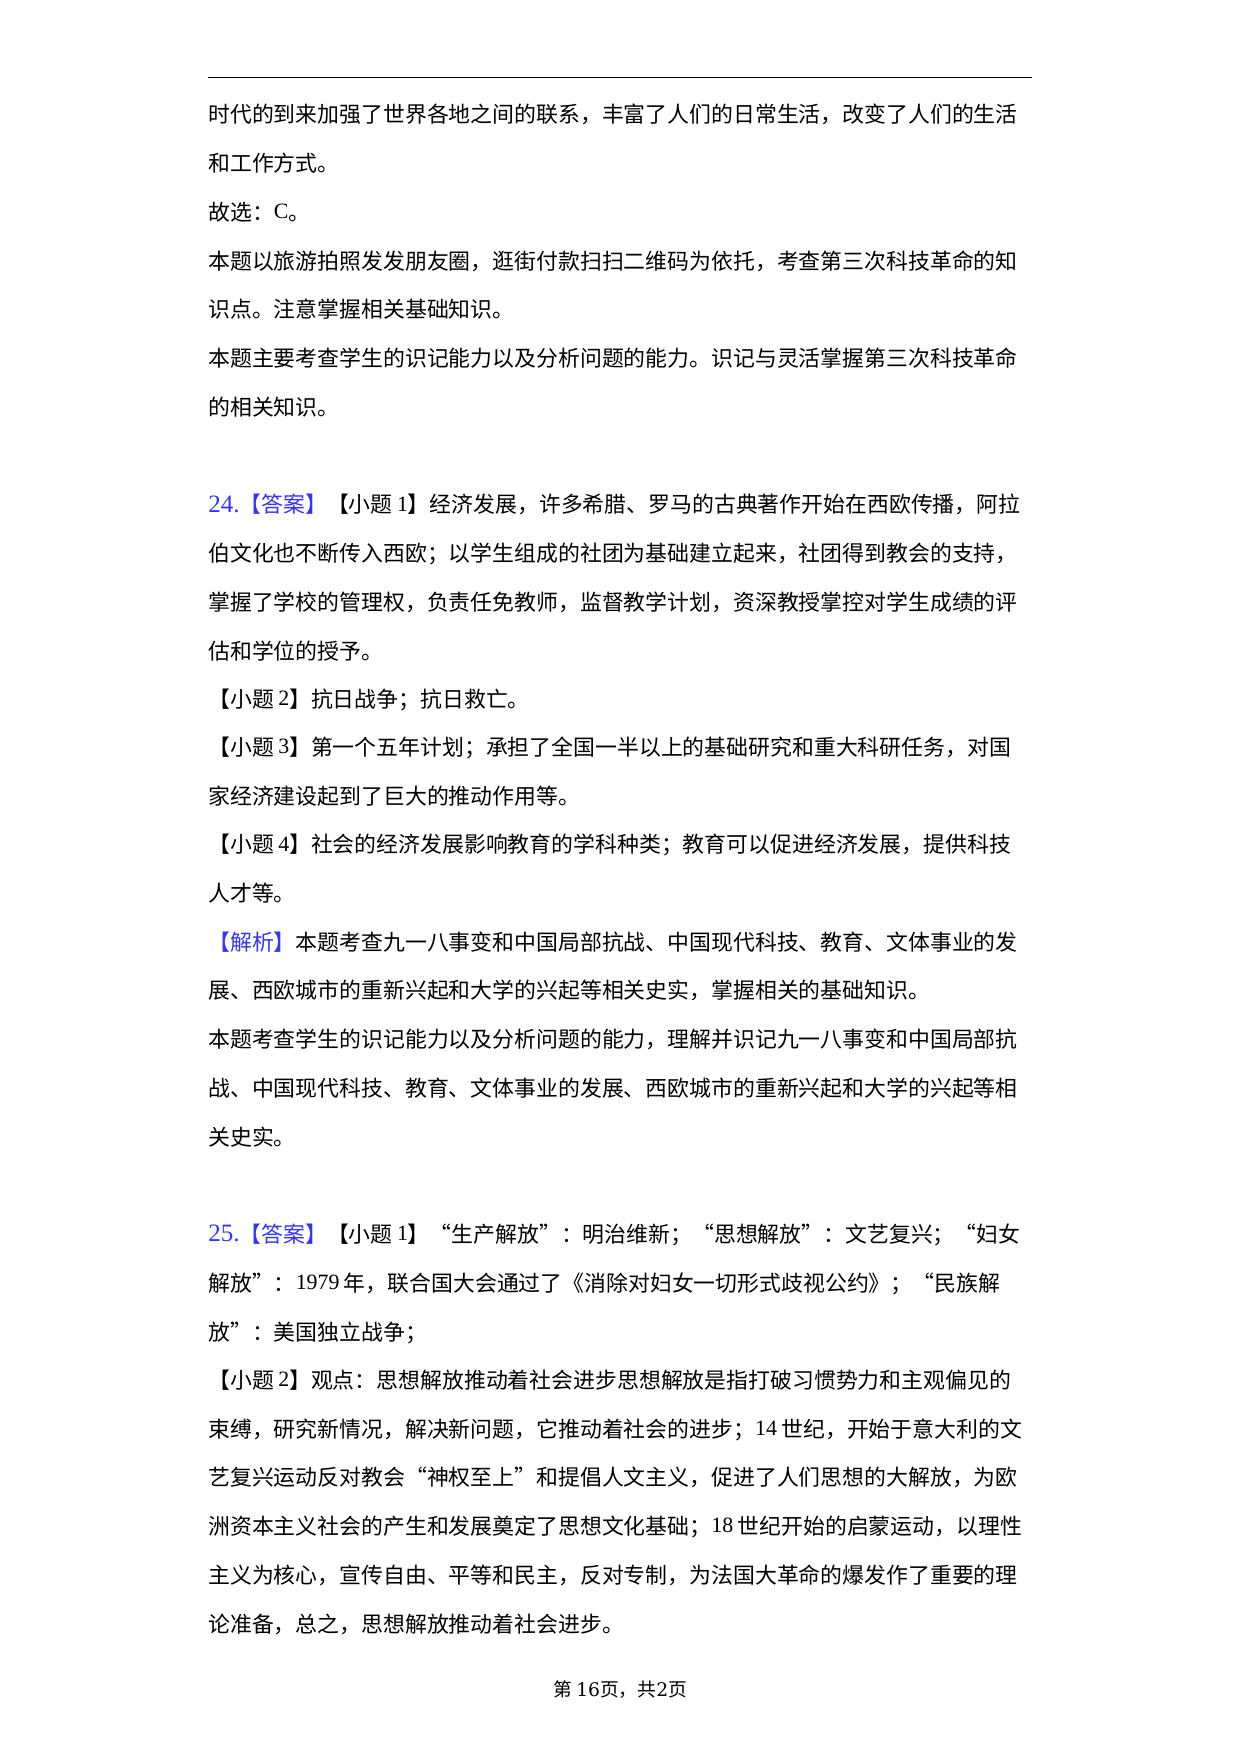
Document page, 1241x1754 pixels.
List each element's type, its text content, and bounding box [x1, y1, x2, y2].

text 【小题4】社会的经济发展影响教育的学科种类；教育可以促进经济发展，提供科技人才等。 [208, 827, 1032, 908]
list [208, 97, 1032, 471]
list 24.【答案】【小题1】经济发展，许多希腊、罗马的古典著作开始在西欧传播，阿拉伯文化也不断传入西欧；以学生组成的社团为基础建立起来，社团得到教会的支持，掌握了学校的管理权，负责任免教师，监督教学计划，资深教授掌控对学生成绩的评估和学位的授予。 [208, 487, 1032, 666]
text 【小题2】观点：思想解放推动着社会进步思想解放是指打破习惯势力和主观偏见的束缚，研究新情况，解决新问题，它推动着社会的进步；14世纪，开始于意大利的文艺复兴运动反对教会“神权至上”和提倡人文主义，促进了人们思想的大解放，为欧洲资本主义社会的产生和发展奠定了思想文化基础；18世纪开始的启蒙运动，以理性主义为核心，宣传自由、平等和民主，反对专制，为法国大革命的爆发作了重要的理论准备，总之，思想解放推动着社会进步。 [208, 1362, 1032, 1639]
list 25.【答案】【小题1】“生产解放”：明治维新；“思想解放”：文艺复兴；“妇女解放”：1979年，联合国大会通过了《消除对妇女一切形式歧视公约》；“民族解放”：美国独立战争； [208, 1217, 1032, 1347]
list 【解析】本题考查九一八事变和中国局部抗战、中国现代科技、教育、文体事业的发展、西欧城市的重新兴起和大学的兴起等相关史实，掌握相关的基础知识。 本题考查学生的识记能力以及分析问题的能力，理解并识记九一八事变和中国局部抗战、中国现代科技、教育、文体事业的发展、西欧城市的重新兴起和大学的兴起等相关史实。 [208, 924, 1032, 1200]
text 【小题3】第一个五年计划；承担了全国一半以上的基础研究和重大科研任务，对国家经济建设起到了巨大的推动作用等。 [208, 730, 1032, 811]
text 【小题2】抗日战争；抗日救亡。 [208, 682, 1032, 714]
